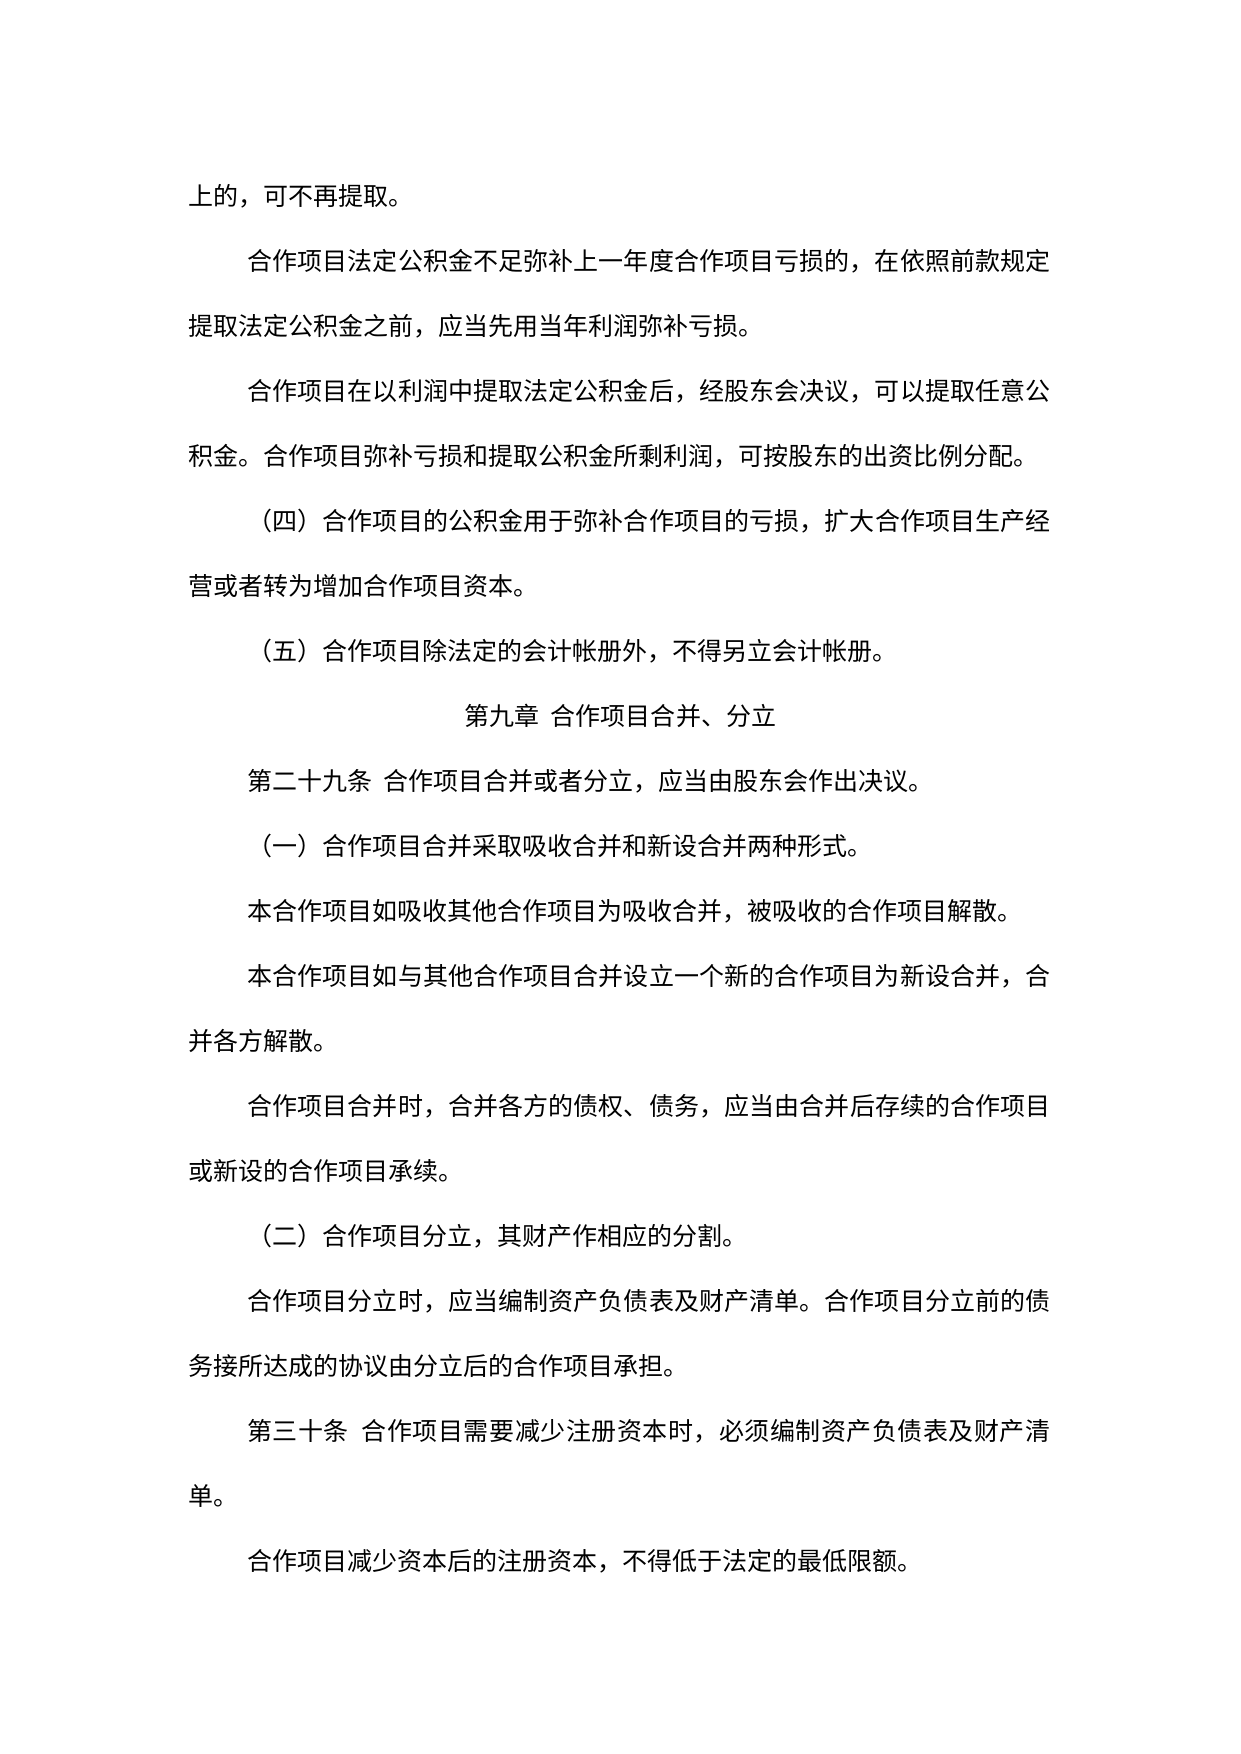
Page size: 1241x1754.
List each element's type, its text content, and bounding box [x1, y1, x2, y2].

text 第二十九条 合作项目合并或者分立，应当由股东会作出决议。 [188, 747, 1052, 812]
text 本合作项目如吸收其他合作项目为吸收合并，被吸收的合作项目解散。 [188, 877, 1052, 942]
text 合作项目在以利润中提取法定公积金后，经股东会决议，可以提取任意公积金。合作项目弥补亏损和提取公积金所剩利润，可按股东的出资比例分配。 [188, 357, 1052, 487]
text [188, 162, 1052, 227]
text 本合作项目如与其他合作项目合并设立一个新的合作项目为新设合并，合并各方解散。 [188, 942, 1052, 1072]
text 合作项目分立时，应当编制资产负债表及财产清单。合作项目分立前的债务接所达成的协议由分立后的合作项目承担。 [188, 1267, 1052, 1397]
text （五）合作项目除法定的会计帐册外，不得另立会计帐册。 [188, 617, 1052, 682]
text （二）合作项目分立，其财产作相应的分割。 [188, 1202, 1052, 1267]
text （四）合作项目的公积金用于弥补合作项目的亏损，扩大合作项目生产经营或者转为增加合作项目资本。 [188, 487, 1052, 617]
text 合作项目法定公积金不足弥补上一年度合作项目亏损的，在依照前款规定提取法定公积金之前，应当先用当年利润弥补亏损。 [188, 227, 1052, 357]
text 第三十条 合作项目需要减少注册资本时，必须编制资产负债表及财产清单。 [188, 1397, 1052, 1527]
text （一）合作项目合并采取吸收合并和新设合并两种形式。 [188, 812, 1052, 877]
text 第九章 合作项目合并、分立 [188, 682, 1052, 747]
text 合作项目减少资本后的注册资本，不得低于法定的最低限额。 [188, 1527, 1052, 1592]
text 合作项目合并时，合并各方的债权、债务，应当由合并后存续的合作项目或新设的合作项目承续。 [188, 1072, 1052, 1202]
